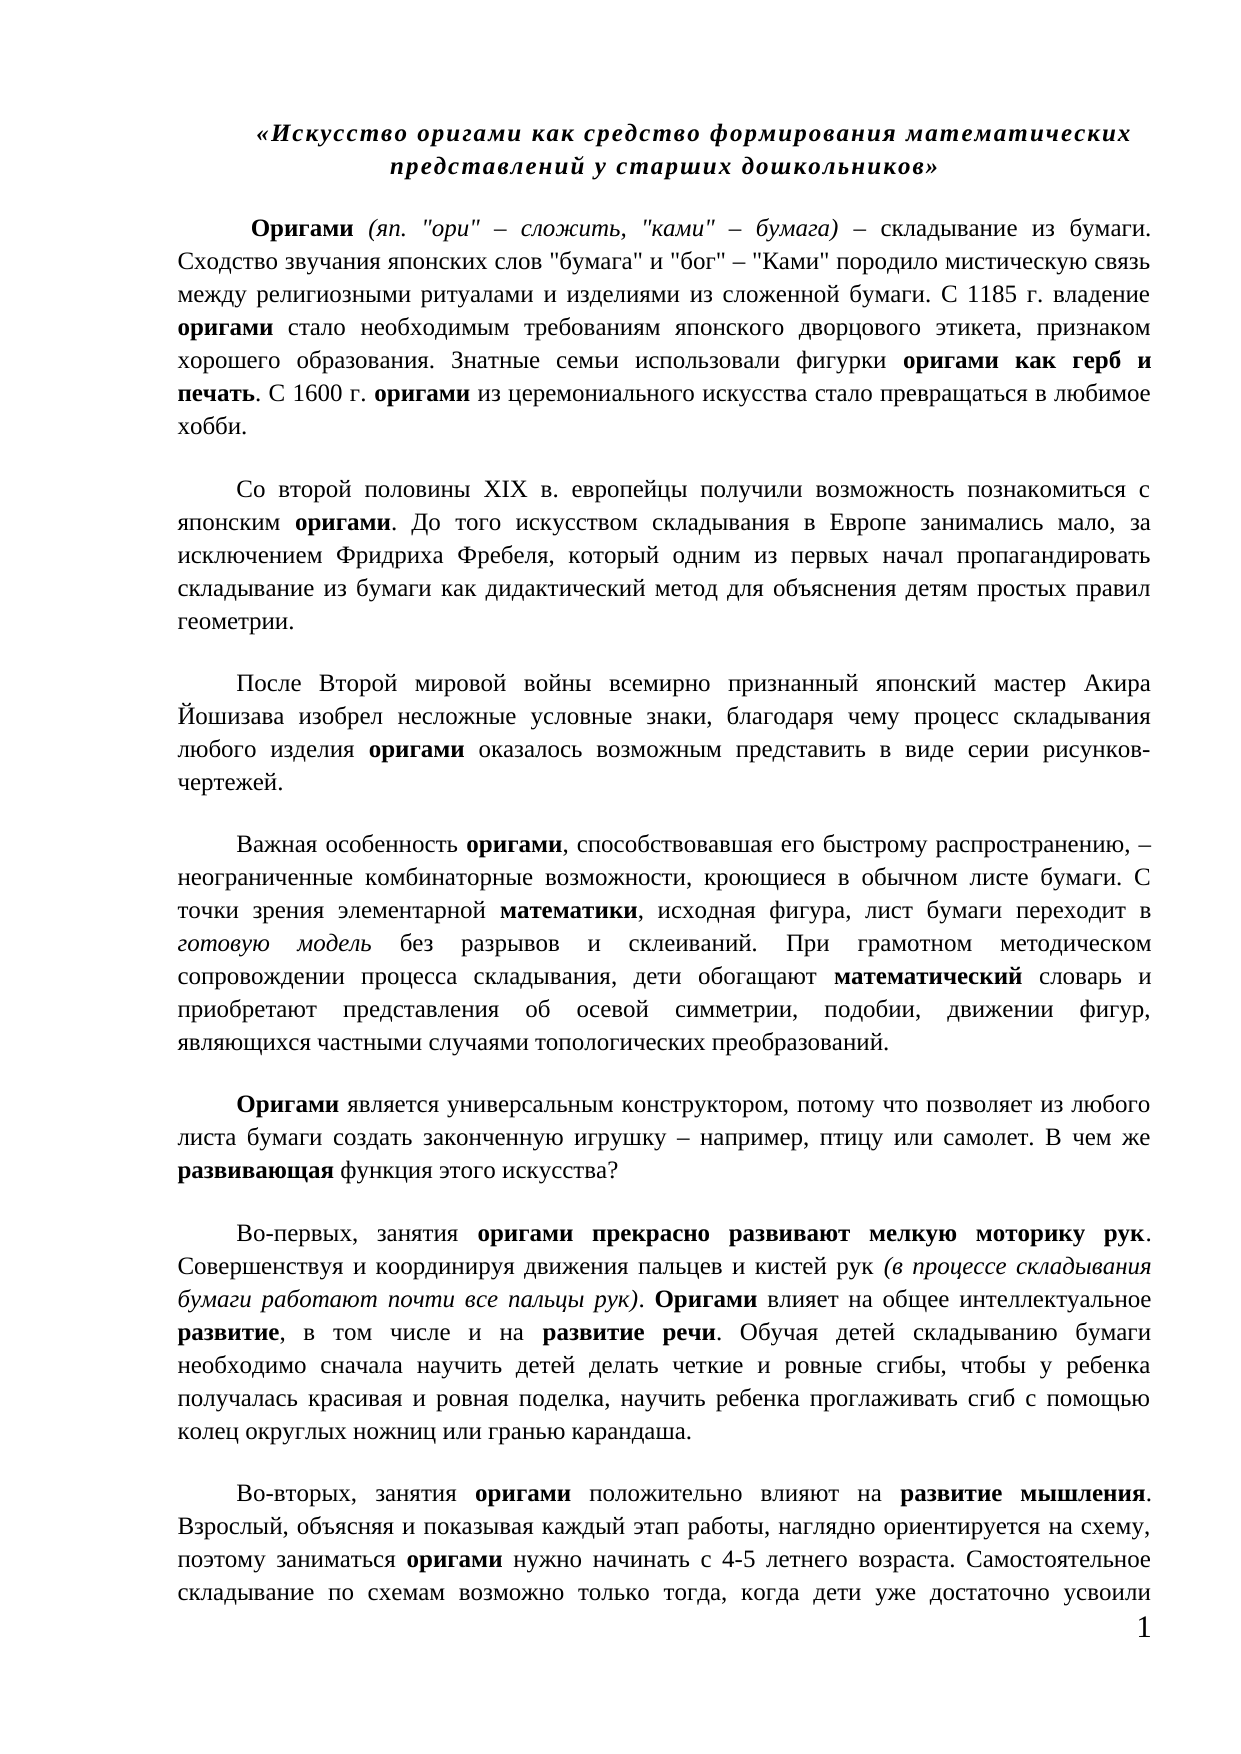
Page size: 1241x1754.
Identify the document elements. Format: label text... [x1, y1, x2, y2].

text Во-первых, занятия оригами прекрасно развивают мелкую моторику рук. Совершенствуя и координируя движения пальцев и кистей рук (в процессе складывания бумаги работают почти все пальцы рук). Оригами влияет на общее интеллектуальное развитие, в том числе и на развитие речи. Обучая детей складыванию бумаги необходимо сначала научить детей делать четкие и ровные сгибы, чтобы у ребенка получалась красивая и ровная поделка, научить ребенка проглаживать сгиб с помощью колец округлых ножниц или гранью карандаша. [177, 1218, 1152, 1444]
text После Второй мировой войны всемирно признанный японский мастер Акира Йошизава изобрел несложные условные знаки, благодаря чему процесс складывания любого изделия оригами оказалось возможным представить в виде серии рисунков-чертежей. [177, 668, 1152, 796]
text Со второй половины XIX в. европейцы получили возможность познакомиться с японским оригами. До того искусством складывания в Европе занимались мало, за исключением Фридриха Фребеля, который одним из первых начал пропагандировать складывание из бумаги как дидактический метод для объяснения детям простых правил геометрии. [177, 474, 1152, 634]
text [177, 1478, 1152, 1606]
text Важная особенность оригами, способствовавшая его быстрому распространению, – неограниченные комбинаторные возможности, кроющиеся в обычном листе бумаги. С точки зрения элементарной математики, исходная фигура, лист бумаги переходит в готовую модель без разрывов и склеиваний. При грамотном методическом сопровождении процесса складывания, дети обогащают математический словарь и приобретают представления об осевой симметрии, подобии, движении фигур, являющихся частными случаями топологических преобразований. [177, 829, 1152, 1056]
text «Искусство оригами как средство формирования математических представлений у старших дошкольников» [177, 118, 1152, 180]
text Оригами является универсальным конструктором, потому что позволяет из любого листа бумаги создать законченную игрушку – например, птицу или самолет. В чем же развивающая функция этого искусства? [177, 1089, 1152, 1184]
text Оригами (яп. "ори" – сложить, "ками" – бумага) – складывание из бумаги. Сходство звучания японских слов "бумага" и "бог" – "Ками" породило мистическую связь между религиозными ритуалами и изделиями из сложенной бумаги. С 1185 г. владение оригами стало необходимым требованиям японского дворцового этикета, признаком хорошего образования. Знатные семьи использовали фигурки оригами как герб и печать. С 1600 г. оригами из церемониального искусства стало превращаться в любимое хобби. [177, 213, 1152, 440]
